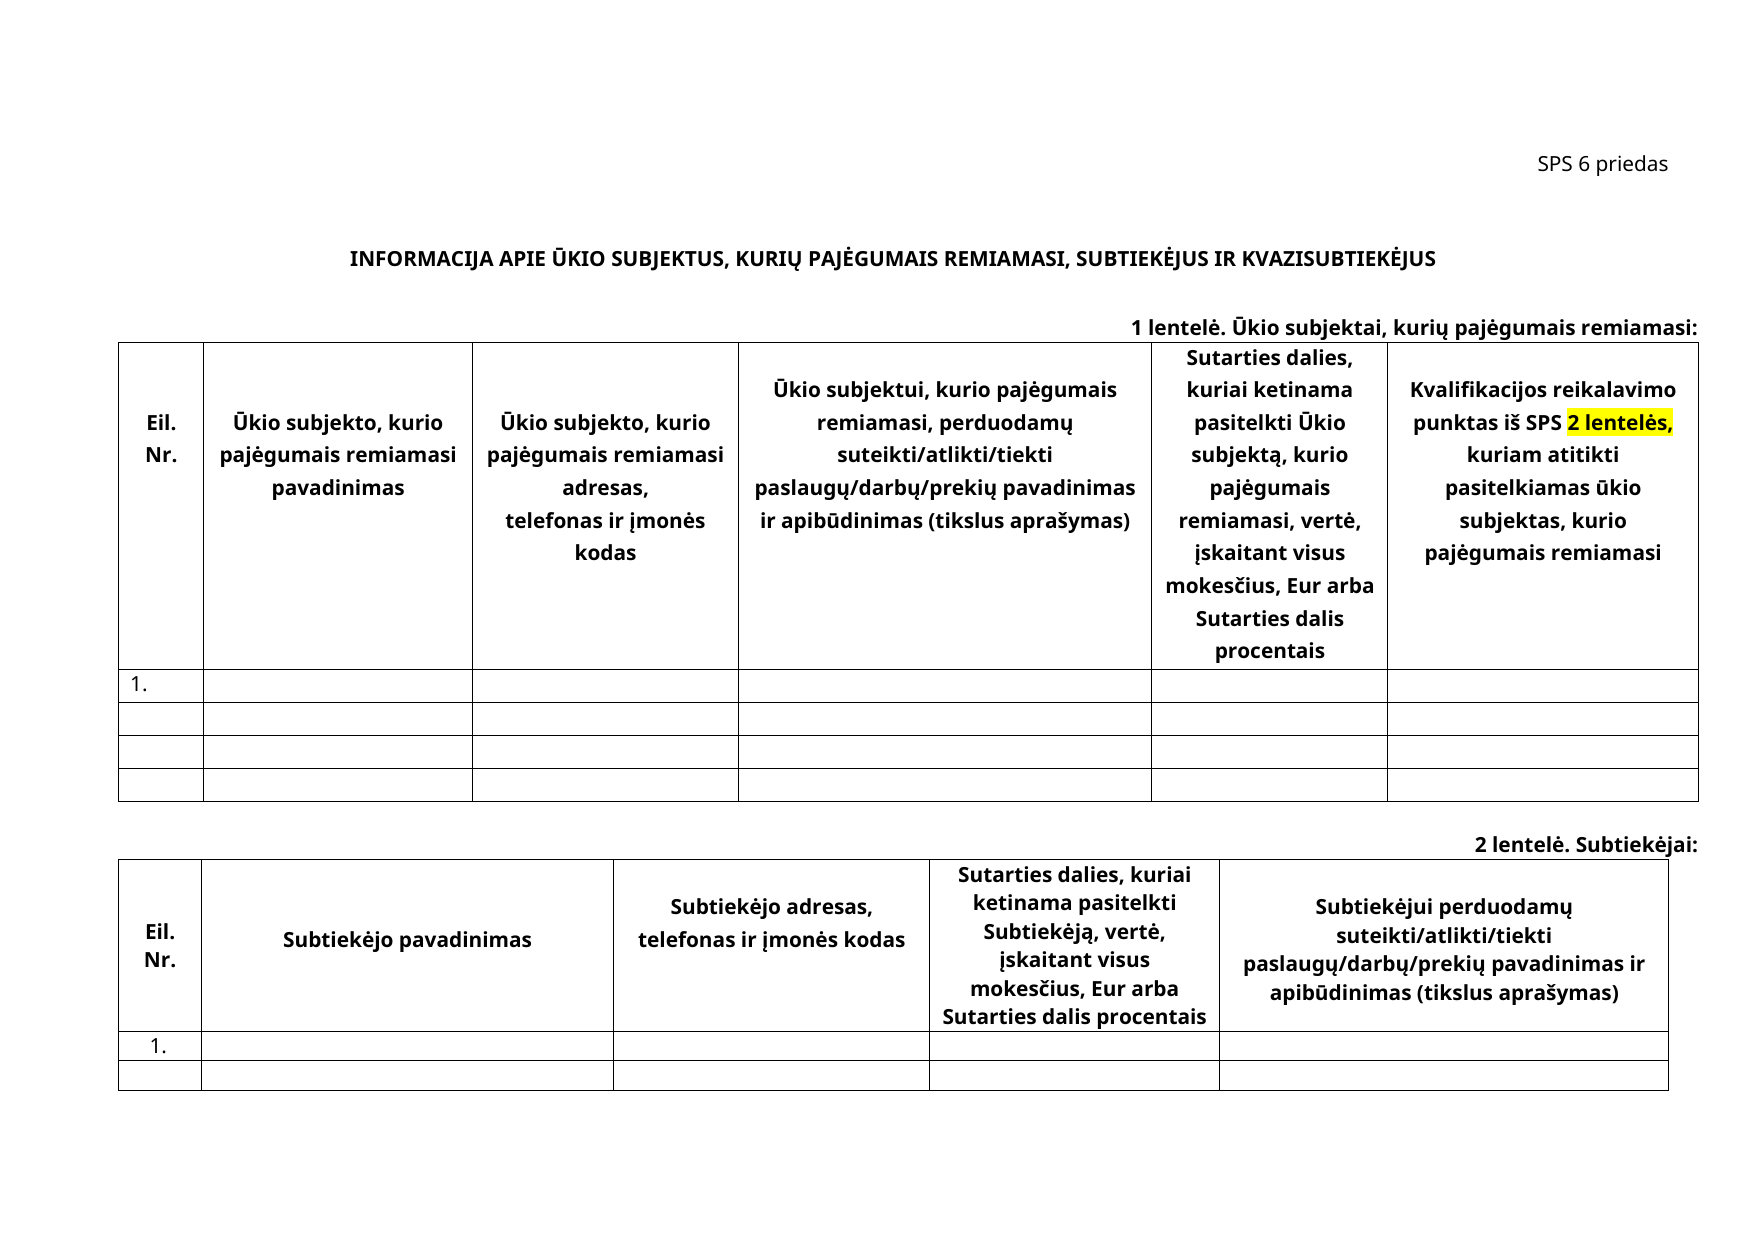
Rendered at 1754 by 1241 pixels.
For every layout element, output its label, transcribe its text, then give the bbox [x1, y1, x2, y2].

table_cell [473, 769, 738, 801]
table_cell [1152, 769, 1387, 801]
table_cell [1388, 670, 1698, 702]
table_cell [473, 736, 738, 768]
table_header Subtiekėjui perduodamų suteikti/atlikti/tiekti paslaugų/darbų/prekių pavadinimas ir apibūdinimas (tikslus aprašymas) [1220, 860, 1668, 1031]
text 1 lentelė. Ūkio subjektai, kurių pajėgumais remiamasi: [118, 313, 1698, 342]
table_header Subtiekėjo adresas, telefonas ir įmonės kodas [614, 860, 929, 1031]
table_cell 1. [119, 1032, 201, 1060]
table_cell [1152, 736, 1387, 768]
table_cell [204, 736, 472, 768]
subtitle INFORMACIJA APIE ŪKIO SUBJEKTUS, KURIŲ PAJĖGUMAIS REMIAMASI, SUBTIEKĖJUS IR KVAZISUBTIEKĖJUS [118, 244, 1668, 272]
table_header Eil. Nr. [119, 860, 201, 1031]
table_cell [1152, 670, 1387, 702]
table_cell [1388, 703, 1698, 735]
table_cell [739, 769, 1151, 801]
text SPS 6 priedas [1333, 149, 1668, 178]
table_cell [1220, 1061, 1668, 1089]
table_header Kvalifikacijos reikalavimo punktas iš SPS 2 lentelės, kuriam atitikti pasitelkiamas ūkio subjektas, kurio pajėgumais remiamasi [1388, 343, 1698, 668]
table_header Ūkio subjekto, kurio pajėgumais remiamasi pavadinimas [204, 343, 472, 668]
table_cell [119, 769, 203, 801]
table_cell [202, 1032, 613, 1060]
table_cell [739, 670, 1151, 702]
table_cell [119, 1061, 201, 1089]
table_cell [119, 703, 203, 735]
table_header Ūkio subjektui, kurio pajėgumais remiamasi, perduodamų suteikti/atlikti/tiekti paslaugų/darbų/prekių pavadinimas ir apibūdinimas (tikslus aprašymas) [739, 343, 1151, 668]
table_cell [614, 1032, 929, 1060]
table_cell [473, 703, 738, 735]
table_cell [1152, 703, 1387, 735]
table_cell [204, 769, 472, 801]
table_cell [930, 1061, 1219, 1089]
table_cell [739, 703, 1151, 735]
table_header Eil. Nr. [119, 343, 203, 668]
table_header Sutarties dalies, kuriai ketinama pasitelkti Subtiekėją, vertė, įskaitant visus mokesčius, Eur arba Sutarties dalis procentais [930, 860, 1219, 1031]
table_cell [1220, 1032, 1668, 1060]
table_cell [473, 670, 738, 702]
table_cell [1388, 769, 1698, 801]
table_header Ūkio subjekto, kurio pajėgumais remiamasi adresas, telefonas ir įmonės kodas [473, 343, 738, 668]
table_header Subtiekėjo pavadinimas [202, 860, 613, 1031]
text 2 lentelė. Subtiekėjai: [118, 830, 1698, 859]
table_cell [614, 1061, 929, 1089]
table_cell [739, 736, 1151, 768]
table_cell [202, 1061, 613, 1089]
table_cell [119, 736, 203, 768]
table_cell [204, 703, 472, 735]
table_cell [930, 1032, 1219, 1060]
table_cell [204, 670, 472, 702]
table_cell 1. [119, 670, 203, 702]
table_cell [1388, 736, 1698, 768]
table_header Sutarties dalies, kuriai ketinama pasitelkti Ūkio subjektą, kurio pajėgumais remiamasi, vertė, įskaitant visus mokesčius, Eur arba Sutarties dalis procentais [1152, 343, 1387, 668]
